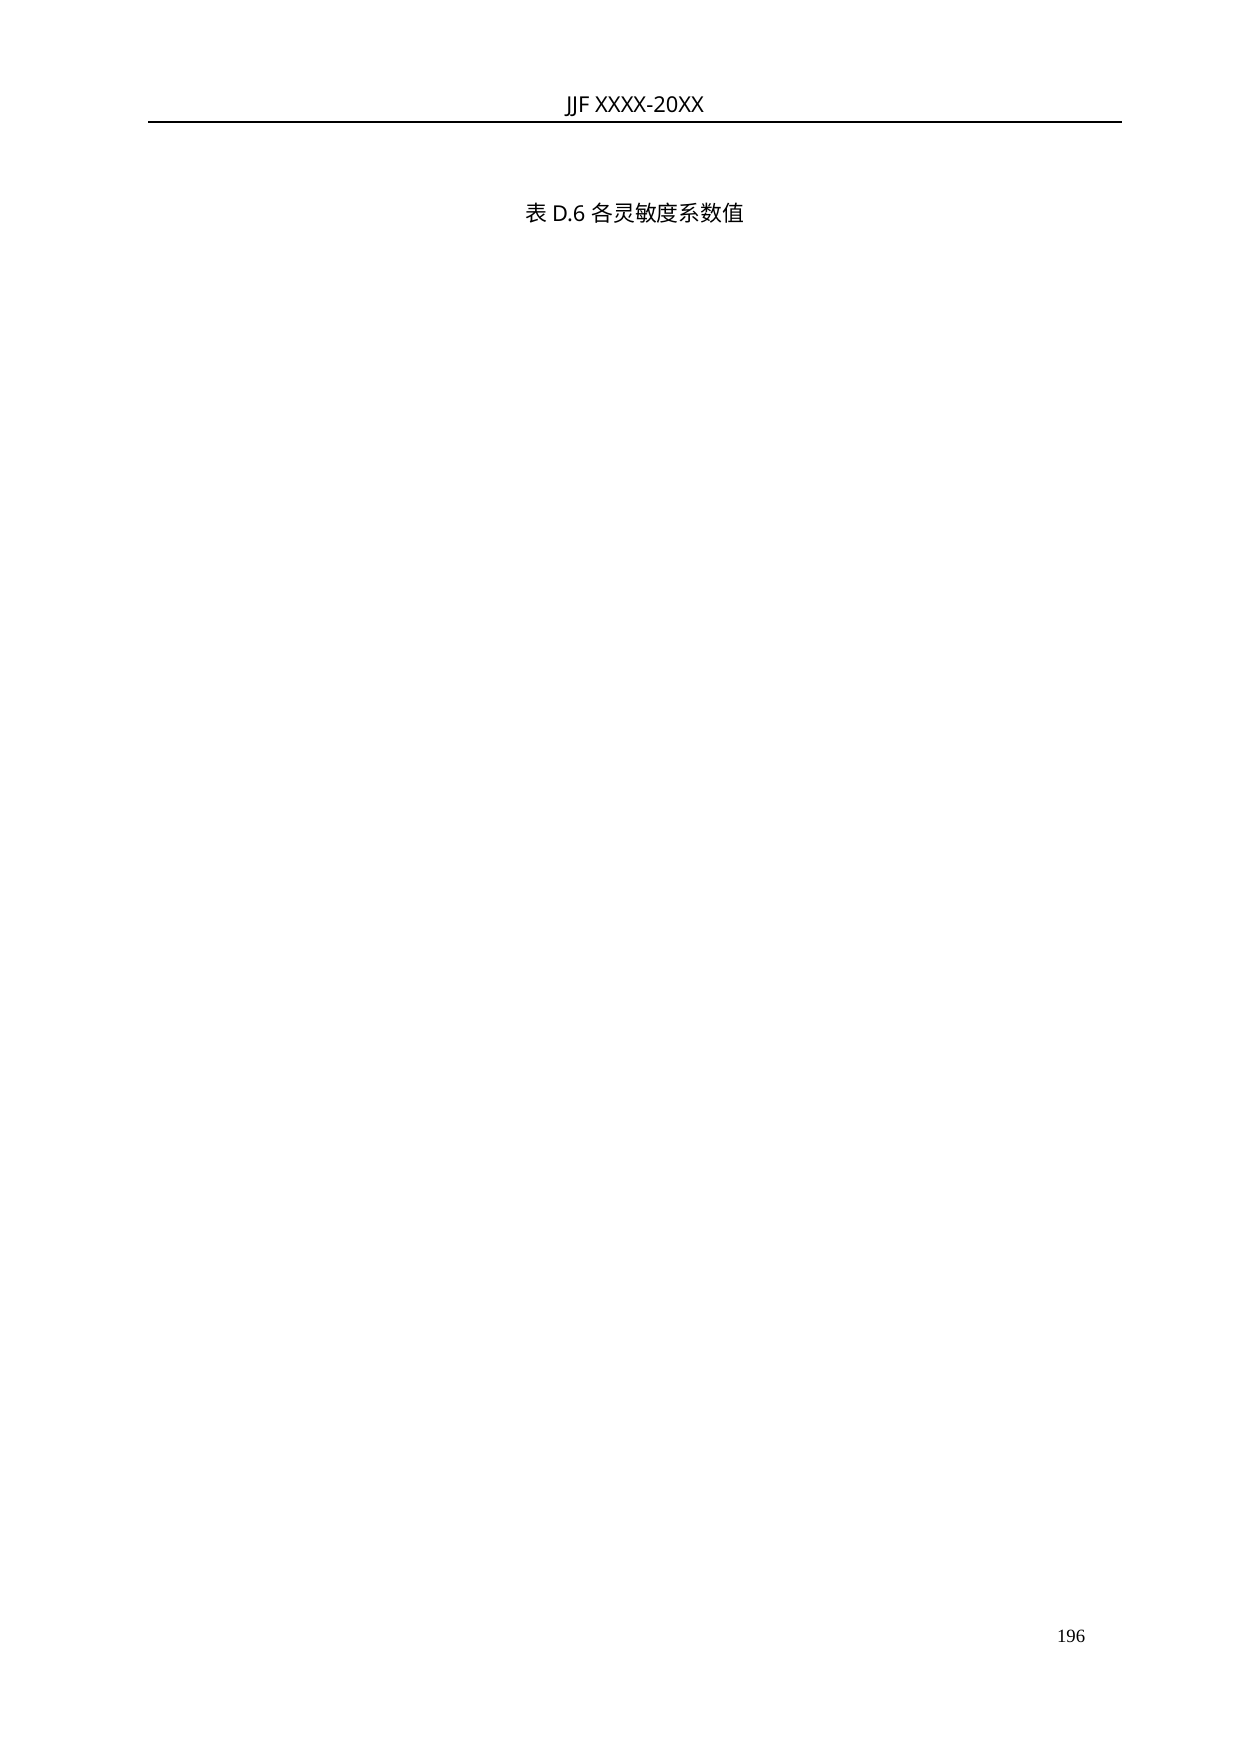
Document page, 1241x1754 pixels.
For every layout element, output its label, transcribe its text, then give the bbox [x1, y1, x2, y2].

text 表D.6 各灵敏度系数值 [148, 196, 1122, 228]
